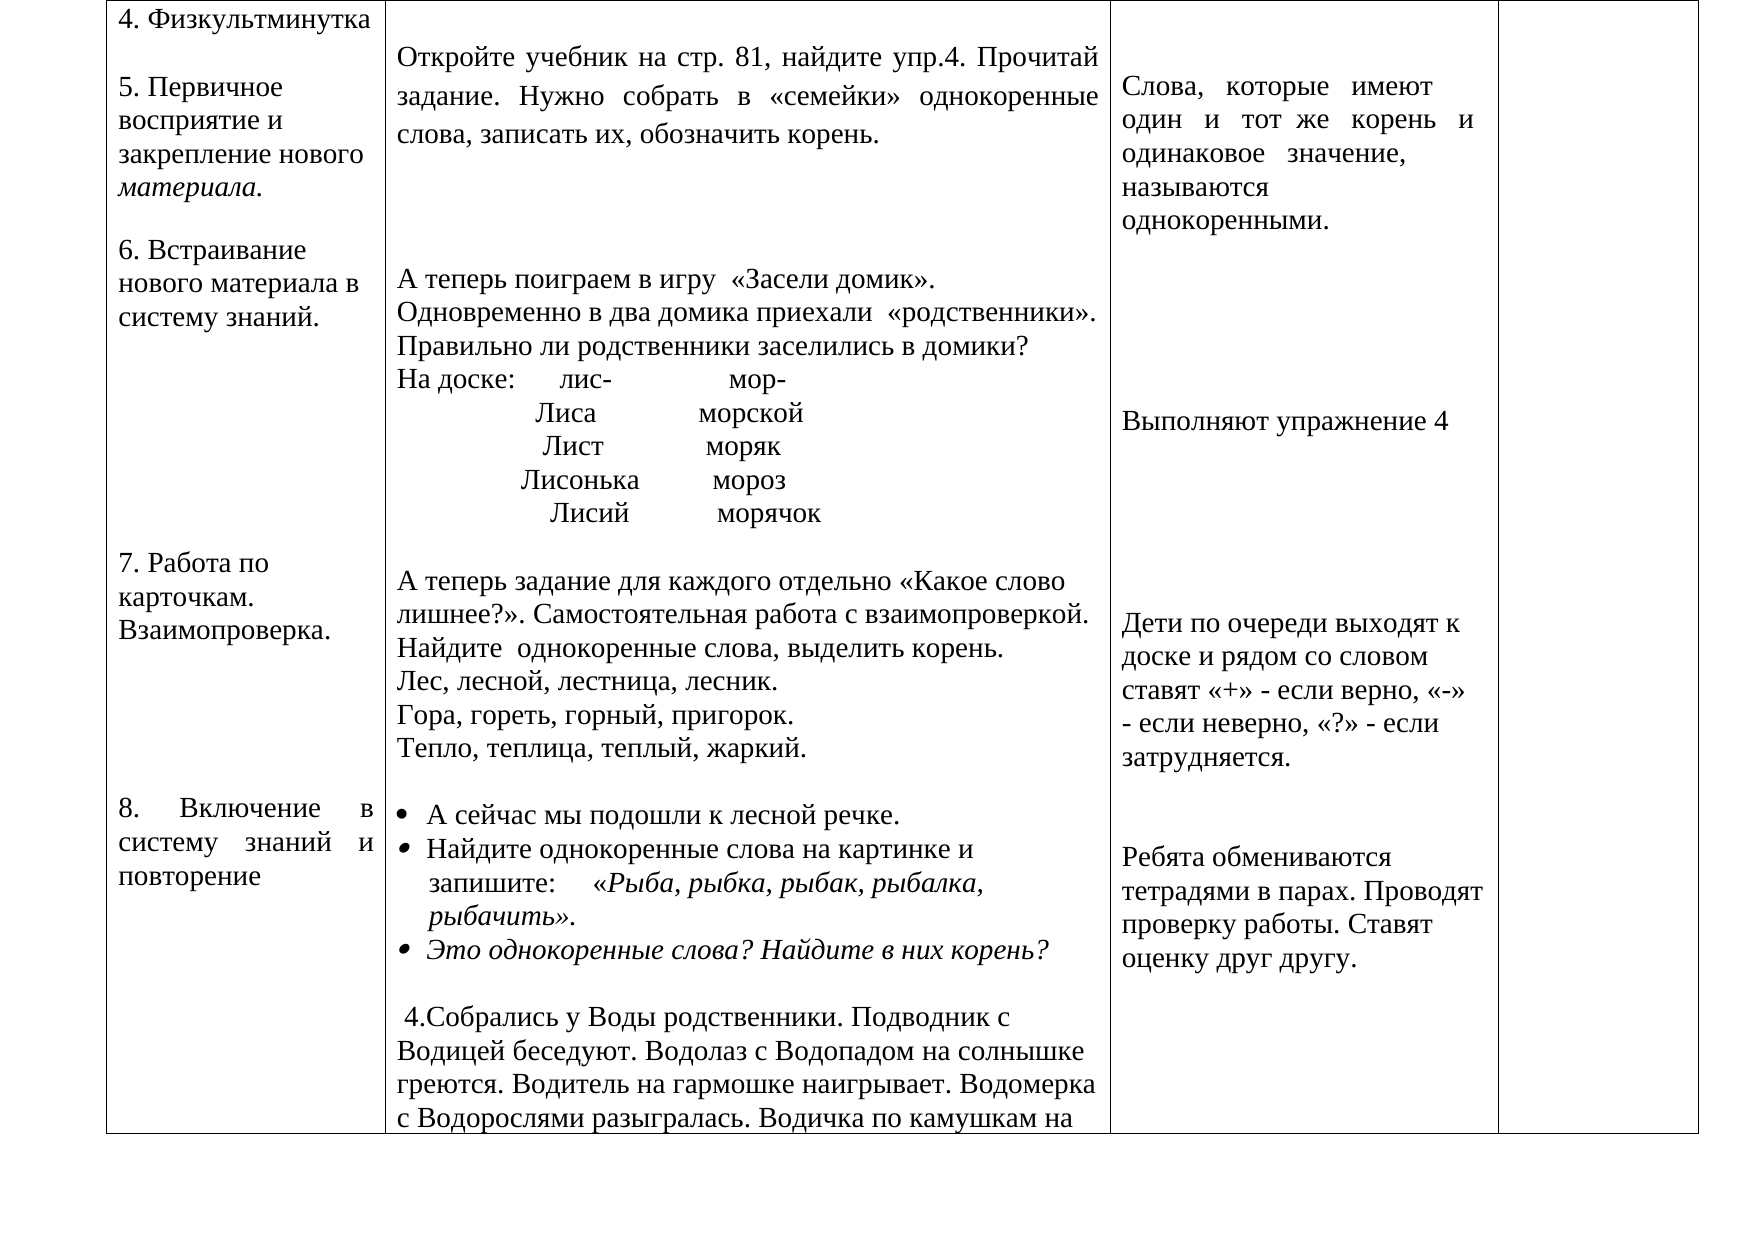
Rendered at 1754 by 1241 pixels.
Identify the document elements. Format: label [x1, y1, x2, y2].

table_cell [1111, 1, 1498, 1133]
table_cell [107, 1, 385, 1133]
table_cell [1499, 1, 1698, 1133]
table_cell [386, 1, 1110, 1133]
